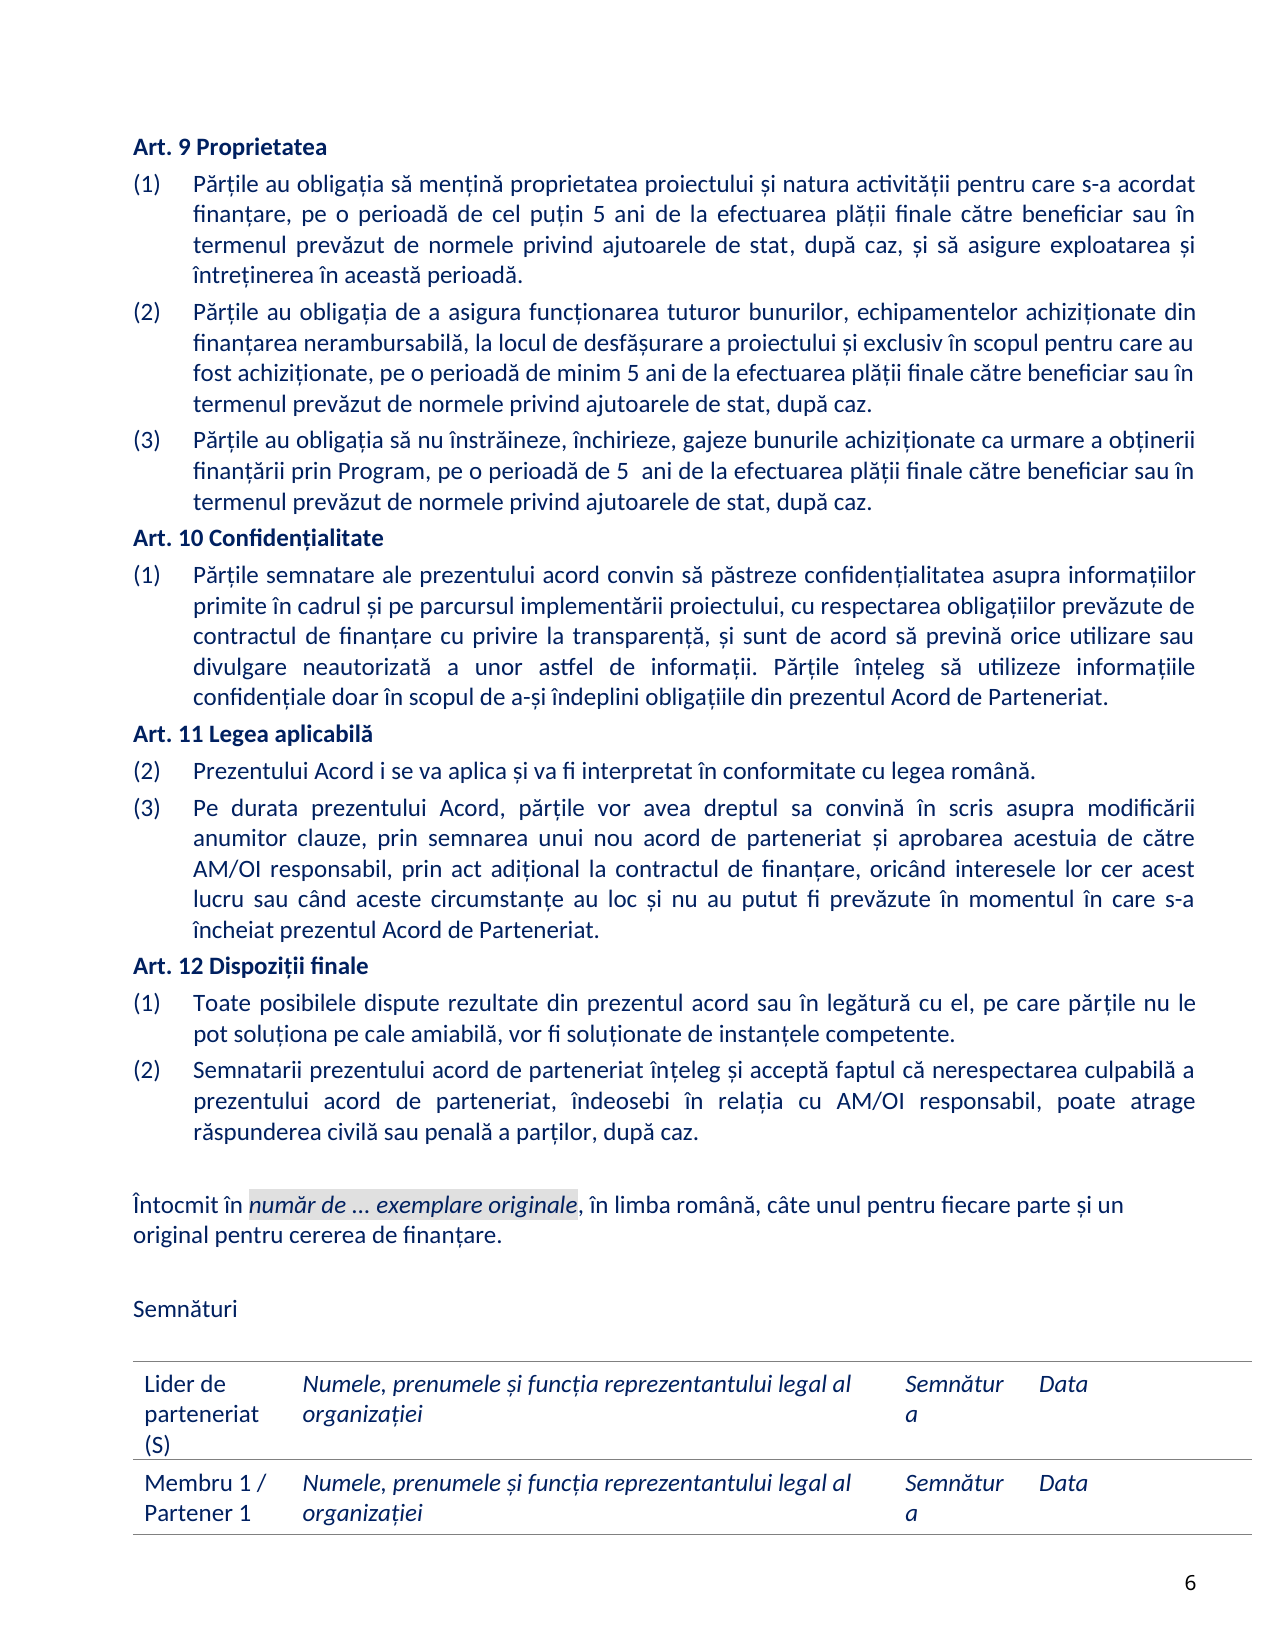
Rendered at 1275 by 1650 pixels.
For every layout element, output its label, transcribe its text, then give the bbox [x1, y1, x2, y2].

list Părţile au obligaţia să menţină proprietatea proiectului şi natura activităţii pentru care s-a acordat finanţare, pe o perioadă de cel puţin 5 ani de la efectuarea plății finale către beneficiar sau în termenul prevăzut de normele privind ajutoarele de stat, după caz, şi să asigure exploatarea şi întreţinerea în această perioadă. [133, 168, 1196, 290]
subtitle Art. 10 Confidențialitate [133, 522, 1196, 553]
list Pe durata prezentului Acord, părţile vor avea dreptul sa convină în scris asupra modificării anumitor clauze, prin semnarea unui nou acord de parteneriat și aprobarea acestuia de către AM/OI responsabil, prin act adiţional la contractul de finanțare, oricând interesele lor cer acest lucru sau când aceste circumstanţe au loc şi nu au putut fi prevăzute în momentul în care s-a încheiat prezentul Acord de Parteneriat. [133, 792, 1196, 944]
list Părţile au obligaţia de a asigura funcţionarea tuturor bunurilor, echipamentelor achiziţionate din finanţarea nerambursabilă, la locul de desfăşurare a proiectului şi exclusiv în scopul pentru care au fost achiziţionate, pe o perioadă de minim 5 ani de la efectuarea plății finale către beneficiar sau în termenul prevăzut de normele privind ajutoarele de stat, după caz. [133, 296, 1196, 418]
text Semnături [133, 1293, 1196, 1324]
table_header Semnătura [894, 1362, 1028, 1459]
subtitle Art. 12 Dispoziţii finale [133, 951, 1196, 981]
subtitle Art. 9 Proprietatea [133, 131, 1196, 162]
table_header Lider de parteneriat (S) [133, 1362, 291, 1459]
table_cell Semnătura [894, 1460, 1028, 1534]
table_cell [291, 1460, 894, 1534]
table_header Data [1028, 1362, 1252, 1459]
subtitle Art. 11 Legea aplicabilă [133, 718, 1196, 749]
list Părţile semnatare ale prezentului acord convin să păstreze confidenţialitatea asupra informaţiilor primite în cadrul şi pe parcursul implementării proiectului, cu respectarea obligațiilor prevăzute de contractul de finanțare cu privire la transparență, şi sunt de acord să prevină orice utilizare sau divulgare neautorizată a unor astfel de informaţii. Părțile înțeleg să utilizeze informaţiile confidenţiale doar în scopul de a-şi îndeplini obligaţiile din prezentul Acord de Parteneriat. [133, 559, 1196, 712]
table_header Numele, prenumele şi funcţia reprezentantului legal al organizaţiei [291, 1362, 894, 1459]
list Părţile au obligaţia să nu înstrăineze, închirieze, gajeze bunurile achiziţionate ca urmare a obţinerii finanţării prin Program, pe o perioadă de 5 ani de la efectuarea plății finale către beneficiar sau în termenul prevăzut de normele privind ajutoarele de stat, după caz. [133, 425, 1196, 516]
list Prezentului Acord i se va aplica şi va fi interpretat în conformitate cu legea română. [133, 755, 1196, 785]
table_cell Membru 1 / Partener 1 [133, 1460, 291, 1534]
list Semnatarii prezentului acord de parteneriat înţeleg şi acceptă faptul că nerespectarea culpabilă a prezentului acord de parteneriat, îndeosebi în relaţia cu AM/OI responsabil, poate atrage răspunderea civilă sau penală a parților, după caz. [133, 1054, 1196, 1146]
table_cell Data [1028, 1460, 1252, 1534]
text Întocmit în număr de ... exemplare originale, în limba română, câte unul pentru fiecare parte şi un original pentru cererea de finanţare. [133, 1189, 1196, 1250]
list Toate posibilele dispute rezultate din prezentul acord sau în legătură cu el, pe care părţile nu le pot soluţiona pe cale amiabilă, vor fi soluţionate de instanţele competente. [133, 987, 1196, 1048]
